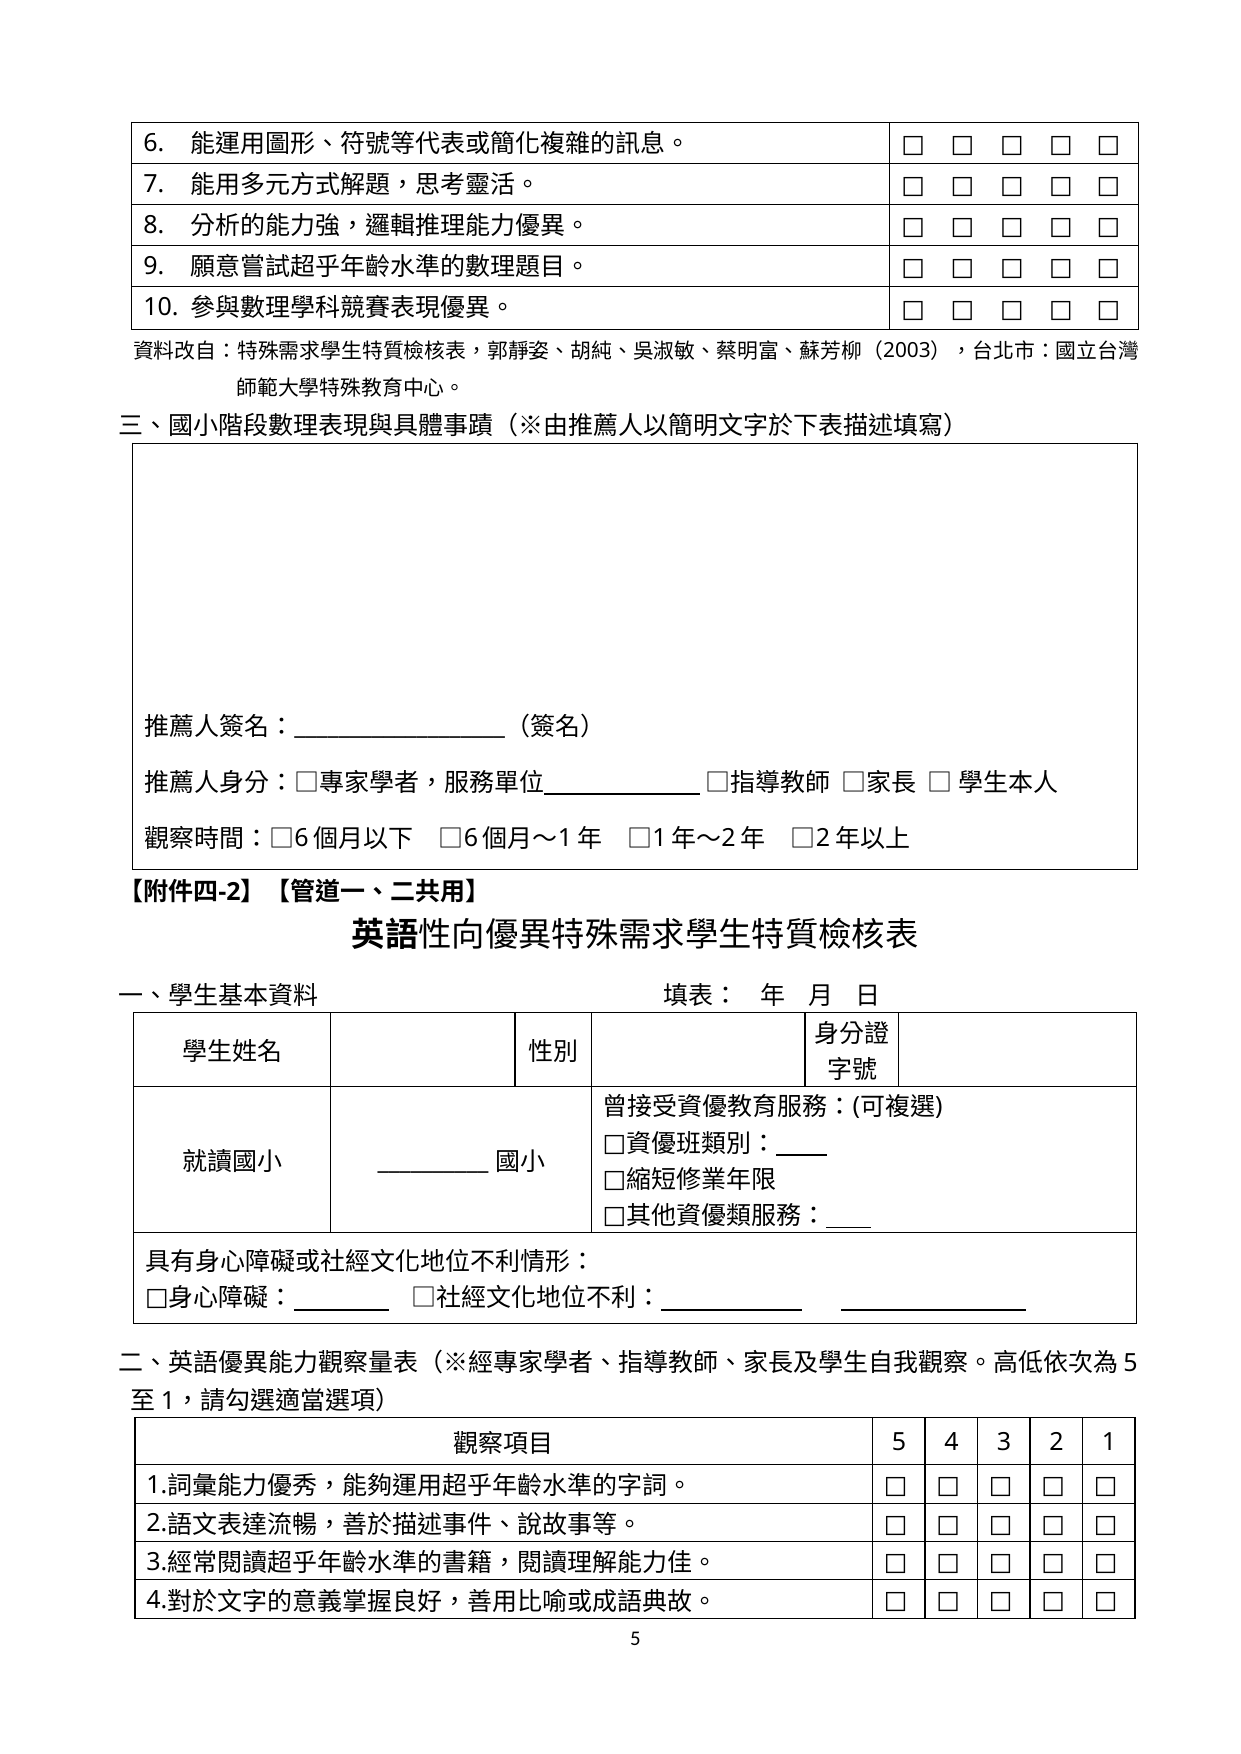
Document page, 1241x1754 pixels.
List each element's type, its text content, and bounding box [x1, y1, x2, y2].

table_cell □ [873, 1542, 924, 1579]
table_header 4 [926, 1418, 977, 1464]
table_cell □ [926, 1580, 977, 1618]
table_header 2 [1031, 1418, 1082, 1464]
table_cell □ [926, 1542, 977, 1579]
table_header [592, 1013, 804, 1086]
text 二、英語優異能力觀察量表（※經專家學者、指導教師、家長及學生自我觀察。高低依次為5至1，請勾選適當選項） [118, 1342, 1152, 1417]
table_cell □ [1085, 205, 1138, 245]
table_cell □ [978, 1542, 1029, 1579]
table_cell 2.語文表達流暢，善於描述事件、說故事等。 [136, 1504, 872, 1541]
table_cell 8. [132, 205, 192, 245]
table_header 1 [1083, 1418, 1134, 1464]
table_cell □ [1038, 246, 1085, 286]
table_cell □ [1038, 164, 1085, 204]
table_cell 10. [132, 287, 192, 329]
table_header 學生姓名 [134, 1013, 330, 1086]
table_cell □ [890, 205, 939, 245]
table_cell □ [1031, 1542, 1082, 1579]
table_cell □ [1038, 287, 1085, 329]
table_cell 就讀國小 [134, 1087, 330, 1232]
table_cell 能用多元方式解題，思考靈活。 [193, 164, 889, 204]
table_cell □ [989, 164, 1038, 204]
text 英語性向優異特殊需求學生特質檢核表 [118, 908, 1152, 956]
table_cell 1.詞彙能力優秀，能夠運用超乎年齡水準的字詞。 [136, 1465, 872, 1502]
table_cell □ [1038, 123, 1085, 163]
table_cell □ [939, 164, 988, 204]
table_header 觀察項目 [136, 1418, 872, 1464]
table_header [331, 1013, 514, 1086]
table_cell □ [989, 205, 1038, 245]
table_cell □ [939, 205, 988, 245]
table_header 3 [978, 1418, 1029, 1464]
table_cell 願意嘗試超乎年齡水準的數理題目。 [193, 246, 889, 286]
text 一、學生基本資料 填表： 年 月 日 [118, 975, 1240, 1012]
table_cell □ [978, 1580, 1029, 1618]
table_cell 9. [132, 246, 192, 286]
table_cell __________ 國小 [331, 1087, 591, 1232]
table_cell □ [890, 246, 939, 286]
table_cell □ [1085, 164, 1138, 204]
table_cell □ [1031, 1465, 1082, 1502]
table_cell □ [939, 287, 988, 329]
table_cell 3.經常閱讀超乎年齡水準的書籍，閱讀理解能力佳。 [136, 1542, 872, 1579]
table_cell □ [989, 123, 1038, 163]
table_cell □ [1085, 287, 1138, 329]
text 三、國小階段數理表現與具體事蹟（※由推薦人以簡明文字於下表描述填寫） [118, 405, 1152, 443]
table_header 推薦人簽名：___________________（簽名） 推薦人身分：□專家學者，服務單位 □指導教師 □家長 □ 學生本人 觀察時間：□6個月以下 □6個月～1年 □1年～2年 □2年以上 [133, 444, 1137, 869]
table_header 身分證字號 [806, 1013, 898, 1086]
table_cell □ [1038, 205, 1085, 245]
table_cell 7. [132, 164, 192, 204]
table_cell □ [989, 246, 1038, 286]
table_header 5 [873, 1418, 924, 1464]
table_cell □ [989, 287, 1038, 329]
table_cell □ [926, 1465, 977, 1502]
table_cell □ [1083, 1580, 1134, 1618]
text 資料改自：特殊需求學生特質檢核表，郭靜姿、胡純、吳淑敏、蔡明富、蘇芳柳（2003），台北市：國立台灣師範大學特殊教育中心。 [133, 330, 1152, 405]
table_header 性別 [516, 1013, 591, 1086]
table_cell 曾接受資優教育服務：(可複選) □資優班類別： □縮短修業年限 □其他資優類服務： [592, 1087, 1136, 1232]
table_cell □ [890, 164, 939, 204]
table_cell 能運用圖形、符號等代表或簡化複雜的訊息。 [193, 123, 889, 163]
table_cell □ [978, 1465, 1029, 1502]
table_cell □ [1083, 1465, 1134, 1502]
text 【附件四-2】【管道一、二共用】 [118, 870, 1152, 908]
table_cell 參與數理學科競賽表現優異。 [193, 287, 889, 329]
table_cell □ [1085, 246, 1138, 286]
table_cell 6. [132, 123, 192, 163]
table_cell □ [978, 1504, 1029, 1541]
table_cell □ [890, 287, 939, 329]
table_cell □ [873, 1580, 924, 1618]
table_cell □ [1031, 1580, 1082, 1618]
table_cell □ [1085, 123, 1138, 163]
table_cell □ [926, 1504, 977, 1541]
table_cell □ [890, 123, 939, 163]
table_cell 4.對於文字的意義掌握良好，善用比喻或成語典故。 [136, 1580, 872, 1618]
table_cell 分析的能力強，邏輯推理能力優異。 [193, 205, 889, 245]
table_header [899, 1013, 1136, 1086]
table_cell □ [1083, 1504, 1134, 1541]
table_cell □ [1083, 1542, 1134, 1579]
table_cell □ [873, 1465, 924, 1502]
table_cell □ [939, 246, 988, 286]
table_cell □ [939, 123, 988, 163]
table_cell 具有身心障礙或社經文化地位不利情形： □身心障礙： □社經文化地位不利： [134, 1233, 1136, 1322]
table_cell □ [1031, 1504, 1082, 1541]
table_cell □ [873, 1504, 924, 1541]
